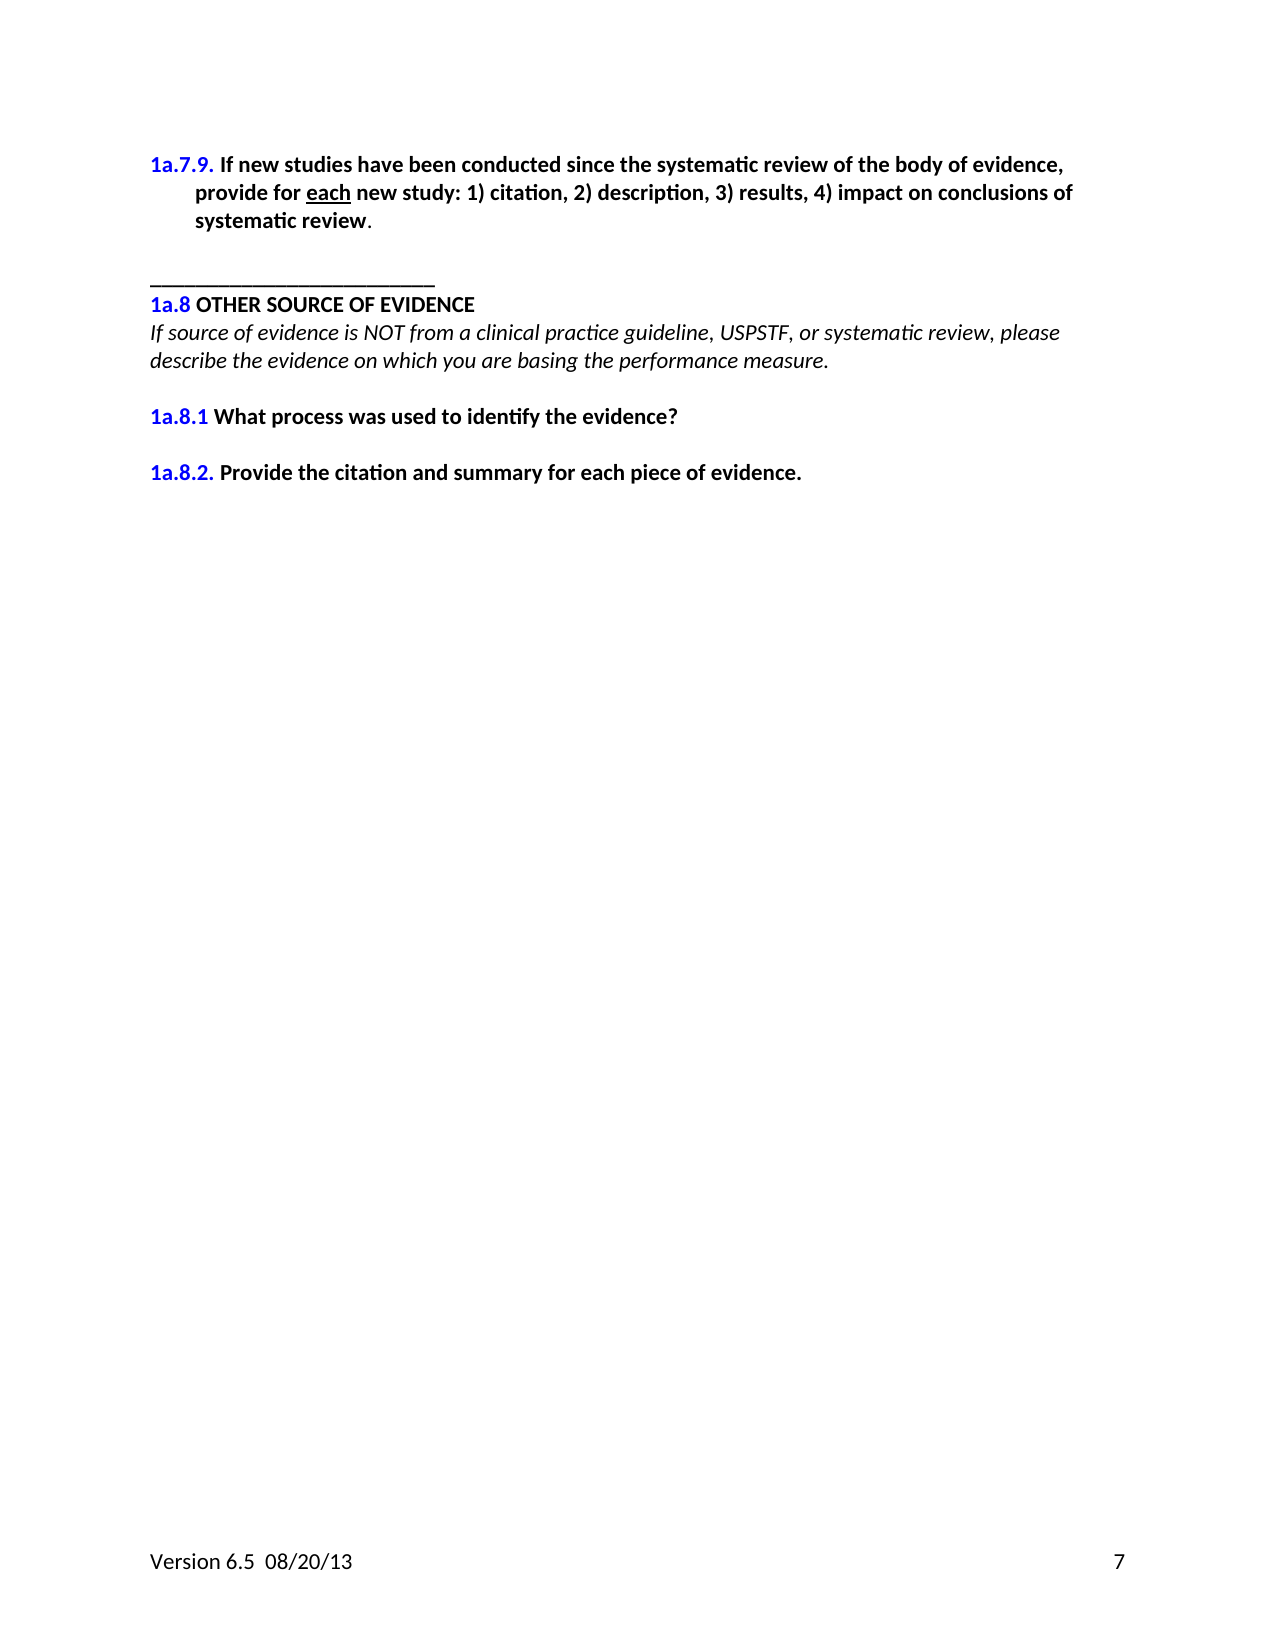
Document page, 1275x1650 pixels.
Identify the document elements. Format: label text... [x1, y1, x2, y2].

text 1a.8.1 What process was used to identify the evidence? [150, 402, 1125, 430]
text 1a.8.2. Provide the citation and summary for each piece of evidence. [150, 458, 1125, 486]
text _________________________ [150, 262, 1125, 290]
text 1a.8 OTHER SOURCE OF EVIDENCE [150, 290, 1125, 318]
text If source of evidence is NOT from a clinical practice guideline, USPSTF, or systematic review, please describe the evidence on which you are basing the performance measure. [150, 318, 1125, 374]
text 1a.7.9. If new studies have been conducted since the systematic review of the body of evidence, provide for each new study: 1) citation, 2) description, 3) results, 4) impact on conclusions of systematic review. [150, 150, 1125, 234]
